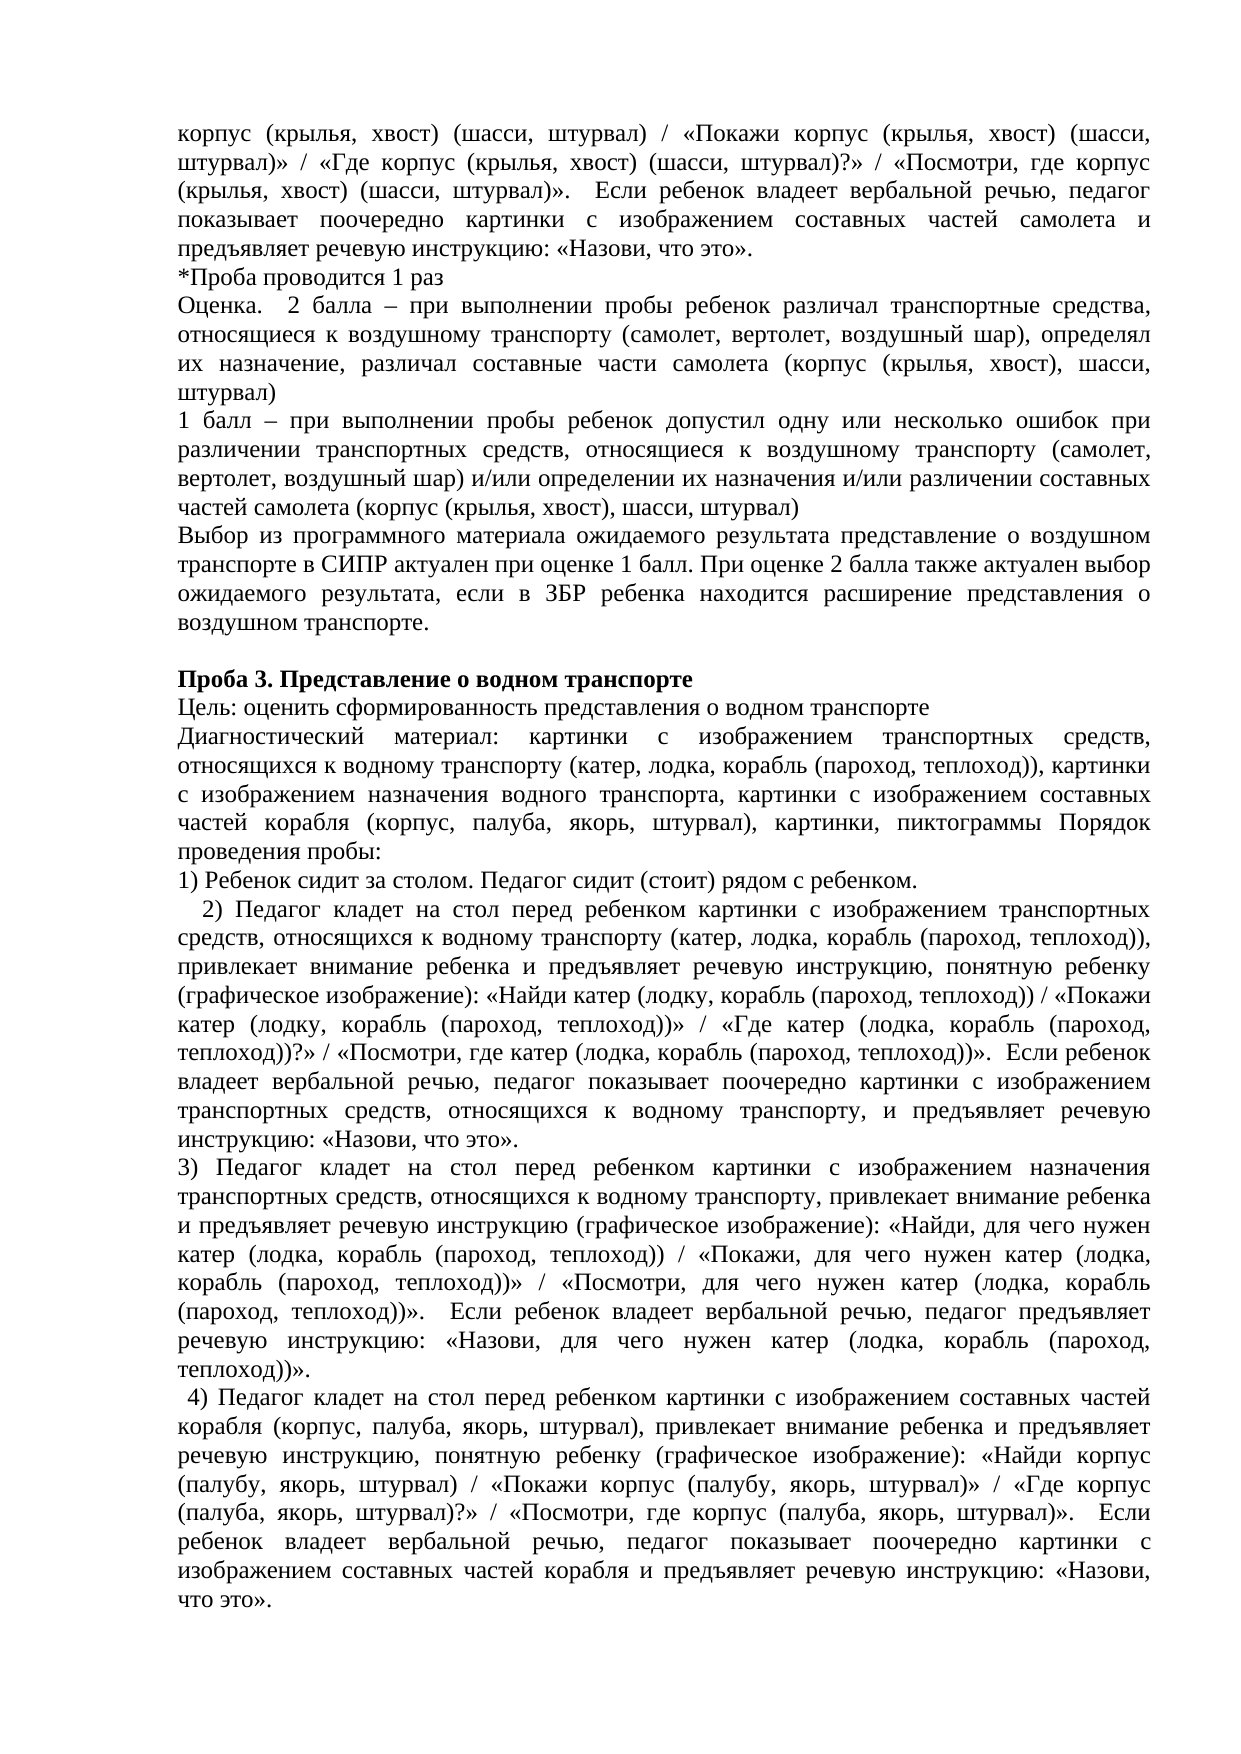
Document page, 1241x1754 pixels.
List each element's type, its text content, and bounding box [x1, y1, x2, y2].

text 3) Педагог кладет на стол перед ребенком картинки с изображением назначения транспортных средств, относящихся к водному транспорту, привлекает внимание ребенка и предъявляет речевую инструкцию (графическое изображение): «Найди, для чего нужен катер (лодка, корабль (пароход, теплоход)) / «Покажи, для чего нужен катер (лодка, корабль (пароход, теплоход))» / «Посмотри, для чего нужен катер (лодка, корабль (пароход, теплоход))». Если ребенок владеет вербальной речью, педагог предъявляет речевую инструкцию: «Назови, для чего нужен катер (лодка, корабль (пароход, теплоход))». [177, 1152, 1152, 1382]
text Оценка. 2 балла – при выполнении пробы ребенок различал транспортные средства, относящиеся к воздушному транспорту (самолет, вертолет, воздушный шар), определял их назначение, различал составные части самолета (корпус (крылья, хвост), шасси, штурвал) [177, 291, 1152, 406]
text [177, 118, 1152, 262]
text 2) Педагог кладет на стол перед ребенком картинки с изображением транспортных средств, относящихся к водному транспорту (катер, лодка, корабль (пароход, теплоход)), привлекает внимание ребенка и предъявляет речевую инструкцию, понятную ребенку (графическое изображение): «Найди катер (лодку, корабль (пароход, теплоход)) / «Покажи катер (лодку, корабль (пароход, теплоход))» / «Где катер (лодка, корабль (пароход, теплоход))?» / «Посмотри, где катер (лодка, корабль (пароход, теплоход))». Если ребенок владеет вербальной речью, педагог показывает поочередно картинки с изображением транспортных средств, относящихся к водному транспорту, и предъявляет речевую инструкцию: «Назови, что это». [177, 894, 1152, 1152]
text 1 балл – при выполнении пробы ребенок допустил одну или несколько ошибок при различении транспортных средств, относящиеся к воздушному транспорту (самолет, вертолет, воздушный шар) и/или определении их назначения и/или различении составных частей самолета (корпус (крылья, хвост), шасси, штурвал) [177, 406, 1152, 521]
text 4) Педагог кладет на стол перед ребенком картинки с изображением составных частей корабля (корпус, палуба, якорь, штурвал), привлекает внимание ребенка и предъявляет речевую инструкцию, понятную ребенку (графическое изображение): «Найди корпус (палубу, якорь, штурвал) / «Покажи корпус (палубу, якорь, штурвал)» / «Где корпус (палуба, якорь, штурвал)?» / «Посмотри, где корпус (палуба, якорь, штурвал)». Если ребенок владеет вербальной речью, педагог показывает поочередно картинки с изображением составных частей корабля и предъявляет речевую инструкцию: «Назови, что это». [177, 1382, 1152, 1612]
text Проба 3. Представление о водном транспорте [177, 664, 1152, 692]
text Цель: оценить сформированность представления о водном транспорте [177, 692, 1152, 721]
text Выбор из программного материала ожидаемого результата представление о воздушном транспорте в СИПР актуален при оценке 1 балл. При оценке 2 балла также актуален выбор ожидаемого результата, если в ЗБР ребенка находится расширение представления о воздушном транспорте. [177, 521, 1152, 636]
text Диагностический материал: картинки с изображением транспортных средств, относящихся к водному транспорту (катер, лодка, корабль (пароход, теплоход)), картинки с изображением назначения водного транспорта, картинки с изображением составных частей корабля (корпус, палуба, якорь, штурвал), картинки, пиктограммы Порядок проведения пробы: [177, 721, 1152, 865]
text *Проба проводится 1 раз [177, 262, 1152, 291]
text 1) Ребенок сидит за столом. Педагог сидит (стоит) рядом с ребенком. [177, 865, 1152, 894]
